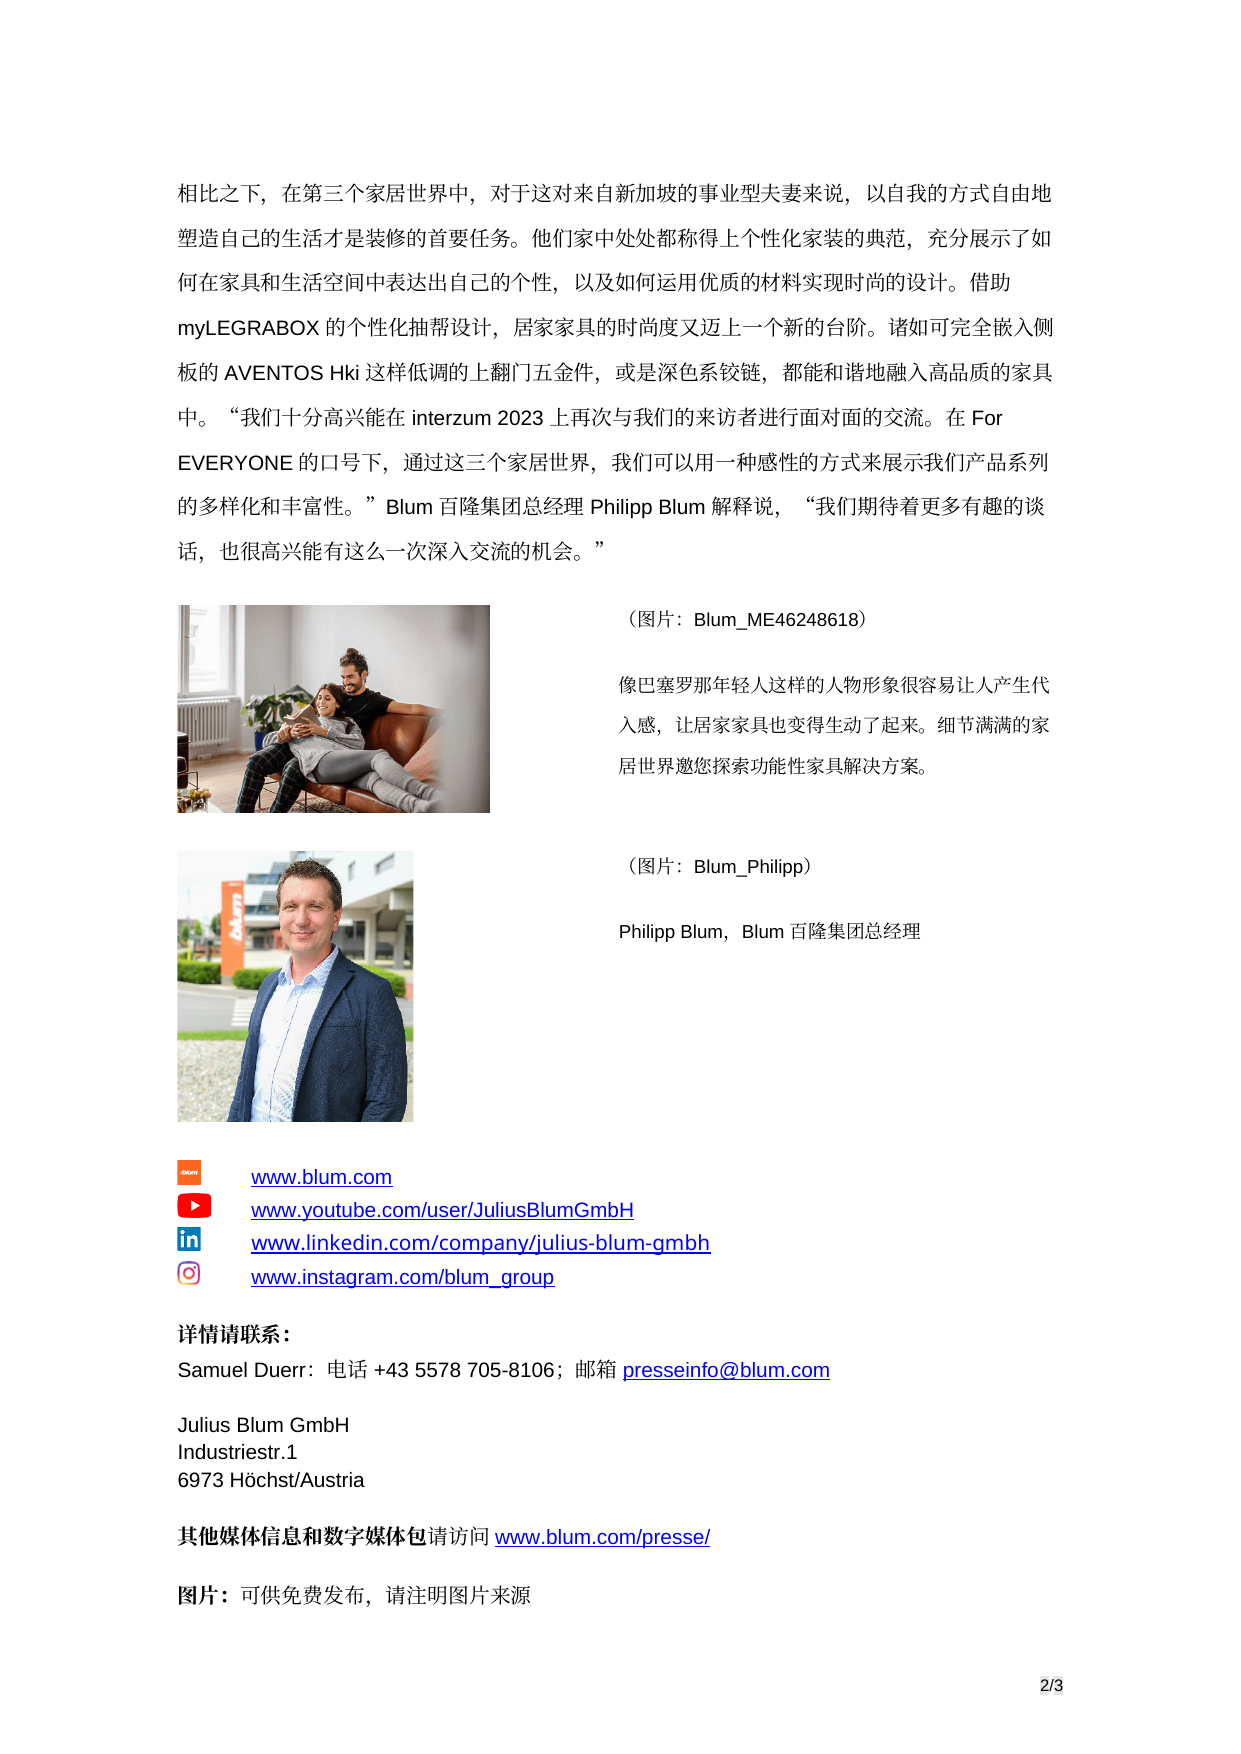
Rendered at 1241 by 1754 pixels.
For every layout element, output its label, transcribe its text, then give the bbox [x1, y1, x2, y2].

table_header [177, 605, 619, 851]
text Julius Blum GmbH Industriestr.1 6973 Höchst/Austria [177, 1413, 1063, 1492]
picture [177, 605, 490, 813]
text 详情请联系： Samuel Duerr：电话 +43 5578 705-8106；邮箱 presseinfo@blum.com [177, 1319, 1063, 1383]
picture [177, 851, 414, 1122]
table_header （图片：Blum_ME46248618） 像巴塞罗那年轻人这样的人物形象很容易让人产生代入感，让居家家具也变得生动了起来。细节满满的家居世界邀您探索功能性家具解决方案。 [619, 605, 1062, 851]
picture [177, 1193, 212, 1218]
text www.blum.com www.youtube.com/user/JuliusBlumGmbH www.linkedin.com/company/julius-blum-gmbh www.instagram.com/blum_group [177, 1161, 1063, 1290]
table_cell （图片：Blum_Philipp） Philipp Blum，Blum 百隆集团总经理 [619, 851, 1062, 1161]
text 图片：可供免费发布，请注明图片来源 [177, 1579, 1063, 1609]
picture [177, 1160, 201, 1185]
picture [187, 1236, 197, 1247]
picture [177, 1261, 200, 1285]
text 其他媒体信息和数字媒体包请访问 www.blum.com/presse/ [177, 1520, 1063, 1550]
table_cell [177, 851, 619, 1161]
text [177, 177, 1063, 565]
